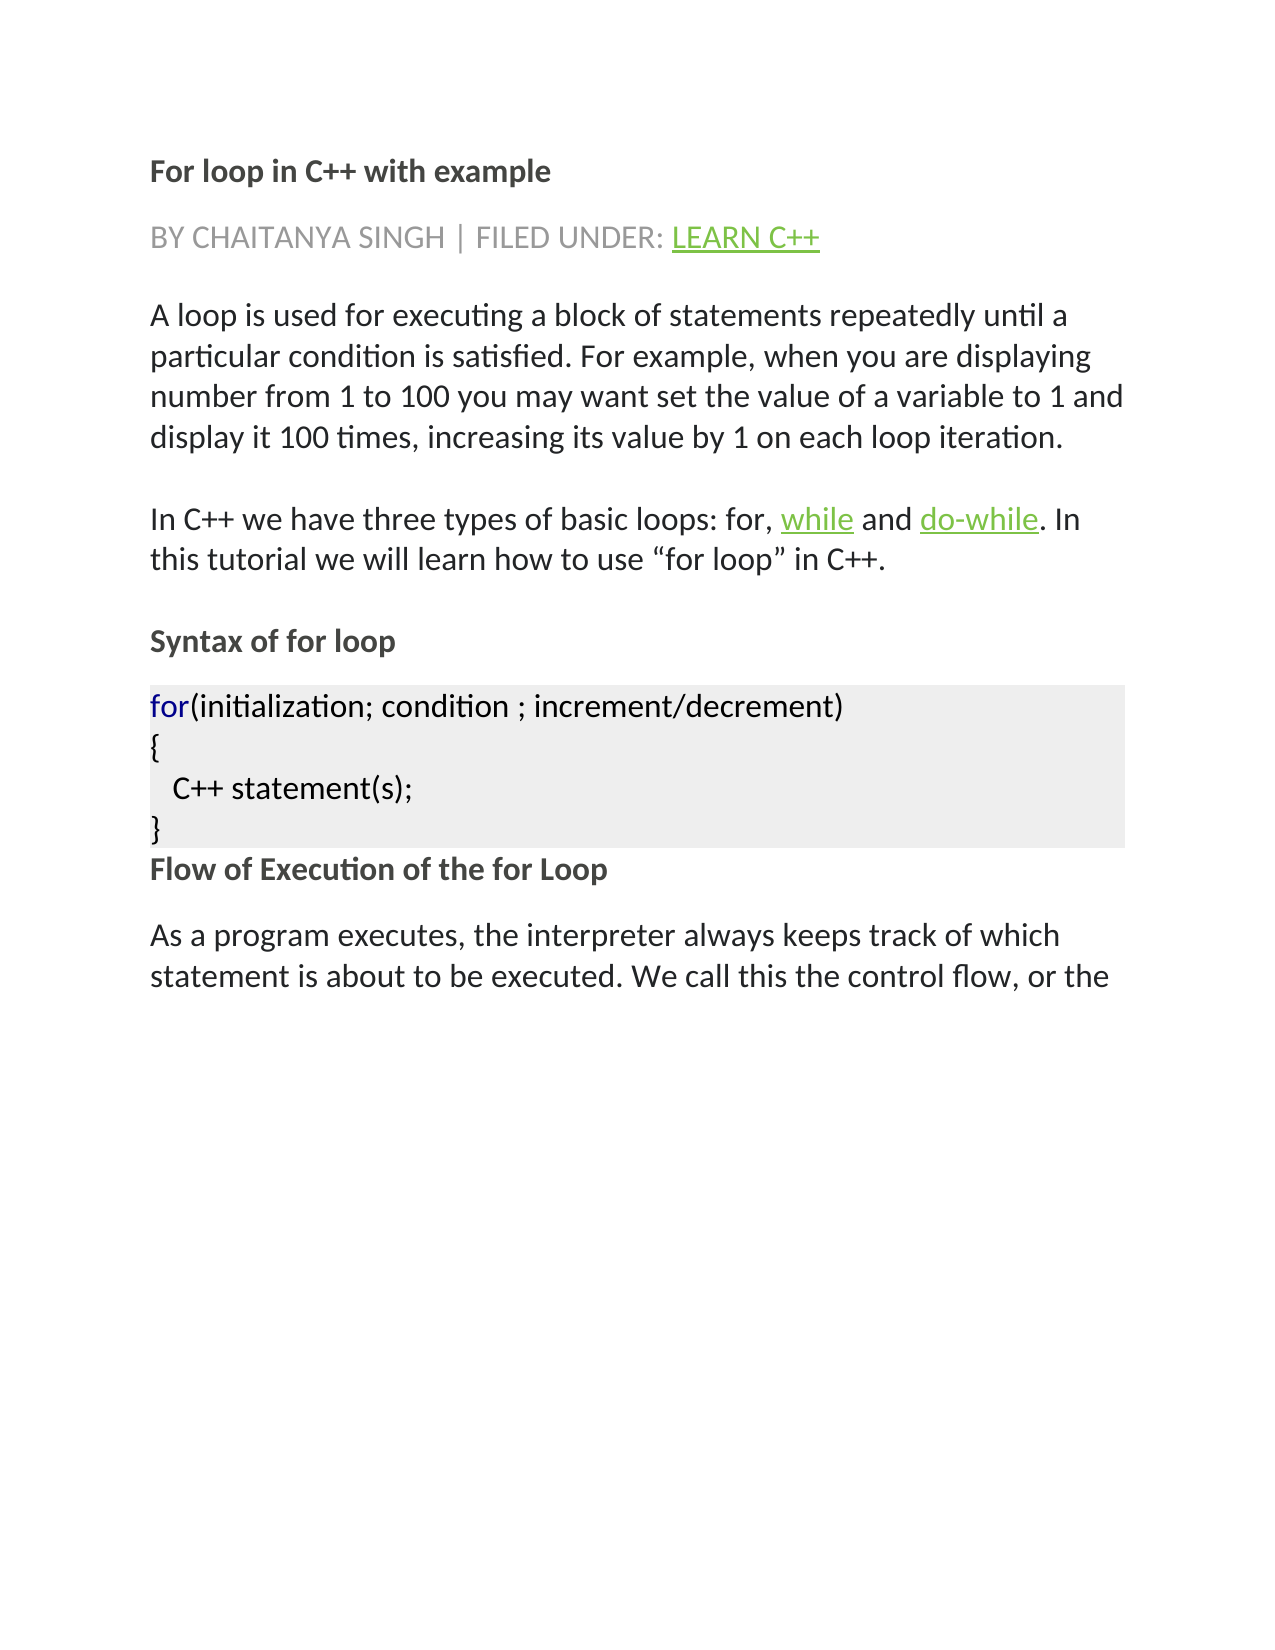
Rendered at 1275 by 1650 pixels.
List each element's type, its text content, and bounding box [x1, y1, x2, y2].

text Flow of Execution of the for Loop [150, 848, 1125, 889]
text { [150, 726, 1125, 767]
text } [150, 807, 1125, 848]
text BY CHAITANYA SINGH | FILED UNDER: LEARN C++ [150, 216, 1125, 256]
text for(initialization; condition ; increment/decrement) [150, 685, 1125, 726]
text As a program executes, the interpreter always keeps track of which statement is about to be executed. We call this the control flow, or the flow of execution of the program. [150, 914, 1125, 995]
text C++ statement(s); [150, 767, 1125, 807]
text A loop is used for executing a block of statements repeatedly until a particular condition is satisfied. For example, when you are displaying number from 1 to 100 you may want set the value of a variable to 1 and display it 100 times, increasing its value by 1 on each loop iteration. [150, 294, 1125, 457]
text In C++ we have three types of basic loops: for, while and do-while. In this tutorial we will learn how to use “for loop” in C++. [150, 497, 1125, 579]
text For loop in C++ with example [150, 150, 1125, 191]
text Syntax of for loop [150, 619, 1125, 660]
